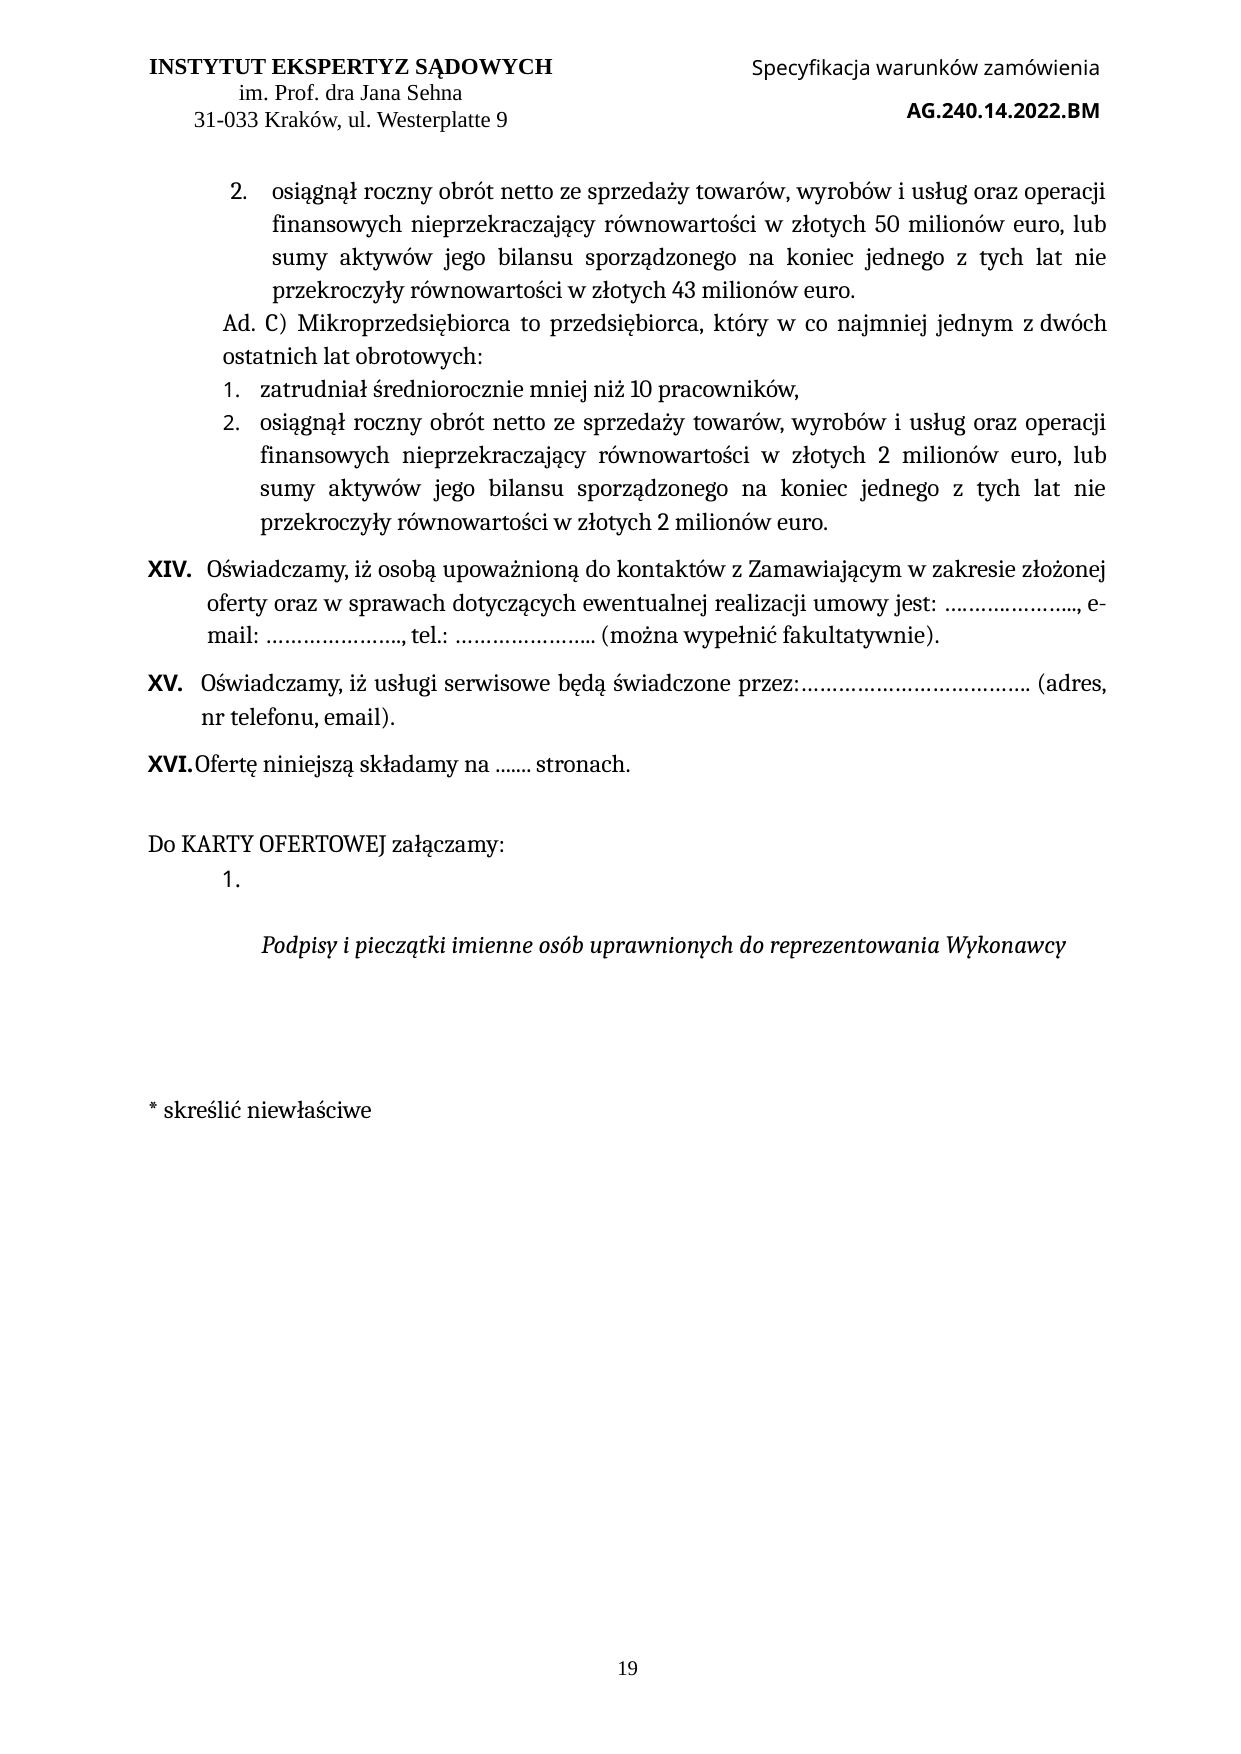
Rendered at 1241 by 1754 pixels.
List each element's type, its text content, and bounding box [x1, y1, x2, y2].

list Do KARTY OFERTOWEJ załączamy: [148, 829, 1107, 858]
list zatrudniał średniorocznie mniej niż 10 pracowników, [223, 375, 1107, 404]
list osiągnął roczny obrót netto ze sprzedaży towarów, wyrobów i usług oraz operacji finansowych nieprzekraczający równowartości w złotych 50 milionów euro, lub sumy aktywów jego bilansu sporządzonego na koniec jednego z tych lat nie przekroczyły równowartości w złotych 43 milionów euro. [230, 177, 1107, 305]
text Ad. C) Mikroprzedsiębiorca to przedsiębiorca, który w co najmniej jednym z dwóch ostatnich lat obrotowych: [223, 309, 1107, 371]
list osiągnął roczny obrót netto ze sprzedaży towarów, wyrobów i usług oraz operacji finansowych nieprzekraczający równowartości w złotych 2 milionów euro, lub sumy aktywów jego bilansu sporządzonego na koniec jednego z tych lat nie przekroczyły równowartości w złotych 2 milionów euro. [223, 408, 1107, 536]
list Podpisy i pieczątki imienne osób uprawnionych do reprezentowania Wykonawcy [223, 931, 1107, 960]
text * skreślić niewłaściwe [148, 1096, 1107, 1125]
list Oświadczamy, iż osobą upoważnioną do kontaktów z Zamawiającym w zakresie złożonej oferty oraz w sprawach dotyczących ewentualnej realizacji umowy jest: ….…….……….., e-mail: …………………., tel.: ………………….. (można wypełnić fakultatywnie). [148, 553, 1107, 650]
list Oświadczamy, iż usługi serwisowe będą świadczone przez:………………………………. (adres, nr telefonu, email). [148, 667, 1107, 731]
list Ofertę niniejszą składamy na ....... stronach. [148, 748, 1107, 779]
